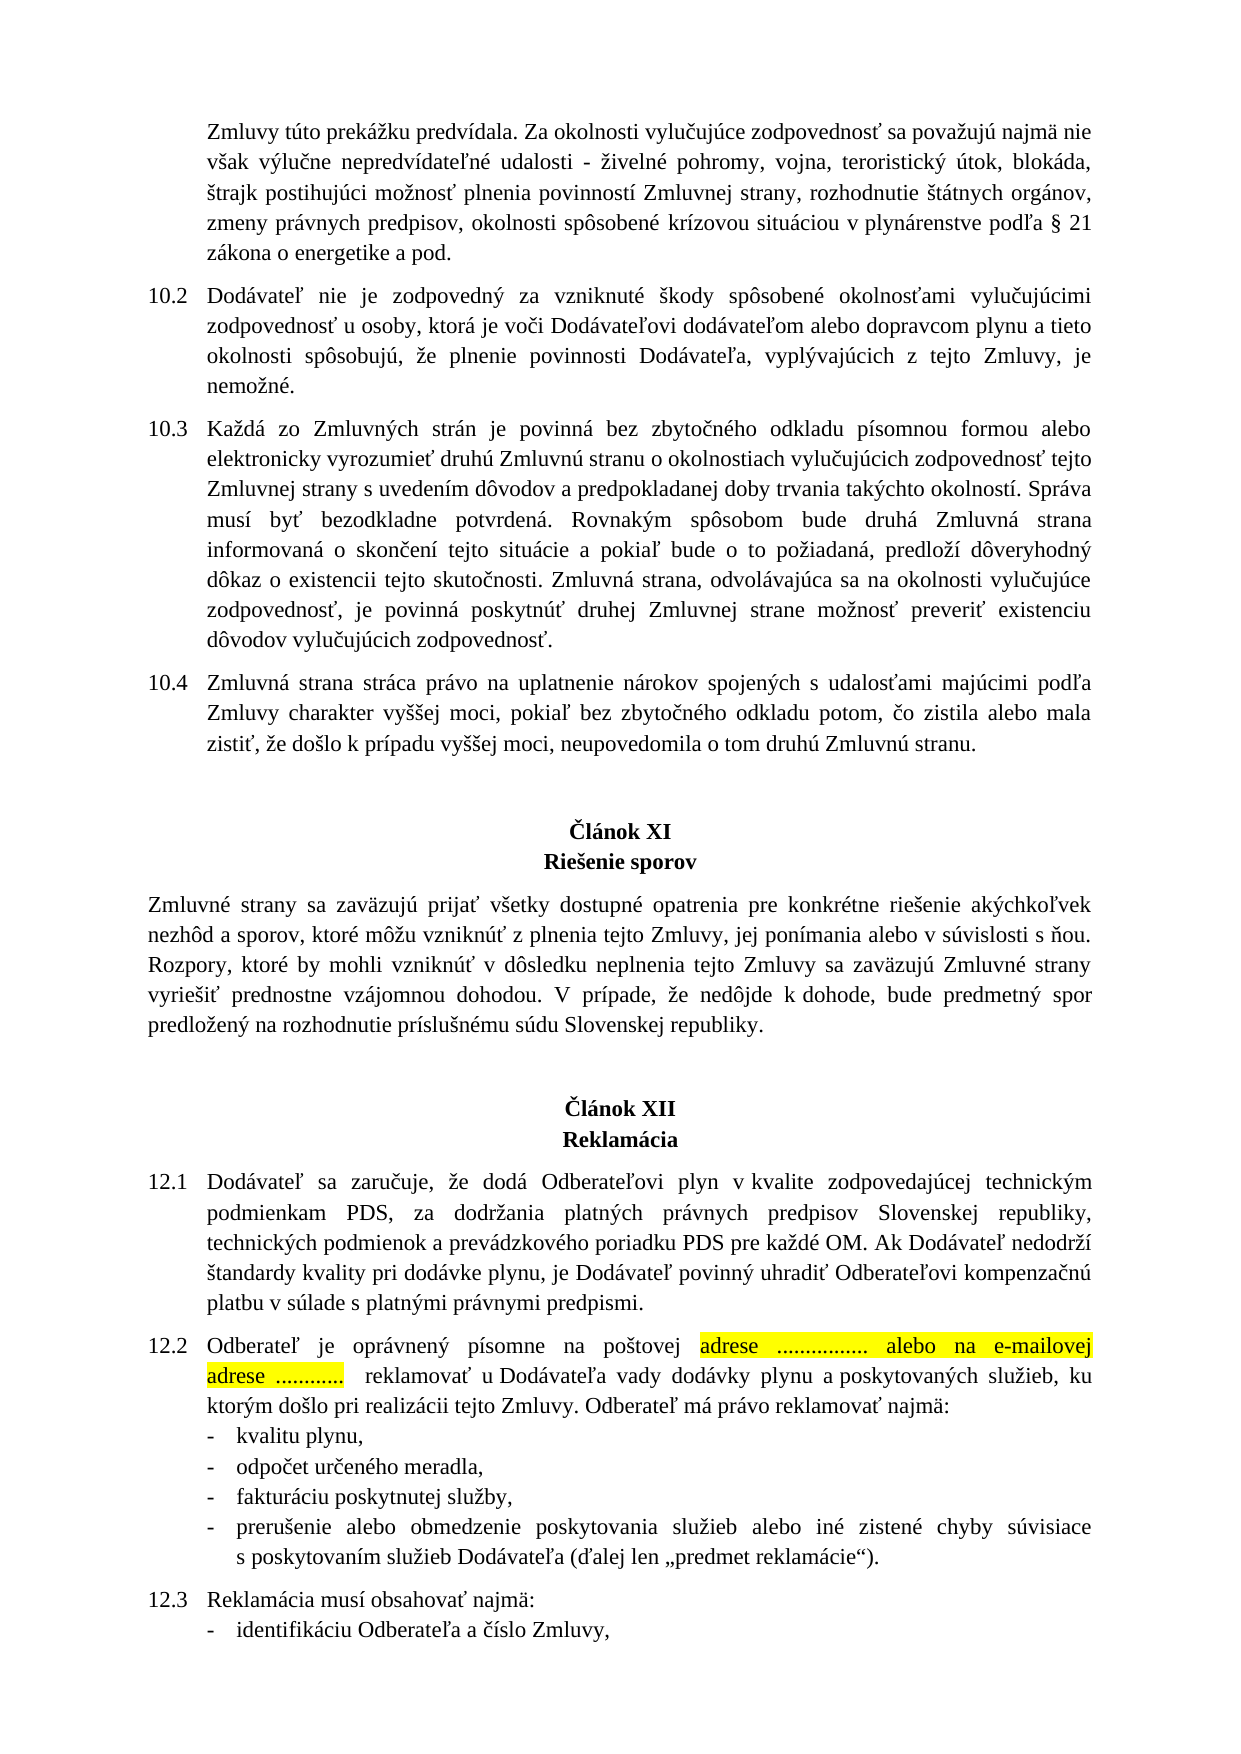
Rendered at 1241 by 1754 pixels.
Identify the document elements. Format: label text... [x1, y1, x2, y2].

text - kvalitu plynu, [207, 1423, 1093, 1449]
text Reklamácia [148, 1126, 1092, 1152]
text Článok XII [148, 1096, 1093, 1122]
text - fakturáciu poskytnutej služby, [207, 1483, 1093, 1509]
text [148, 118, 1093, 265]
text - odpočet určeného meradla, [207, 1453, 1093, 1479]
text 10.2 Dodávateľ nie je zodpovedný za vzniknuté škody spôsobené okolnosťami vylučujúcimi zodpovednosť u osoby, ktorá je voči Dodávateľovi dodávateľom alebo dopravcom plynu a tieto okolnosti spôsobujú, že plnenie povinnosti Dodávateľa, vyplývajúcich z tejto Zmluvy, je nemožné. [148, 282, 1093, 399]
text - prerušenie alebo obmedzenie poskytovania služieb alebo iné zistené chyby súvisiace s poskytovaním služieb Dodávateľa (ďalej len „predmet reklamácie“). [207, 1513, 1093, 1570]
text 12.2 Odberateľ je oprávnený písomne na poštovej adrese ................ alebo na e-mailovej adrese ............ reklamovať u Dodávateľa vady dodávky plynu a poskytovaných služieb, ku ktorým došlo pri realizácii tejto Zmluvy. Odberateľ má právo reklamovať najmä: [148, 1332, 1093, 1419]
text 12.1 Dodávateľ sa zaručuje, že dodá Odberateľovi plyn v kvalite zodpovedajúcej technickým podmienkam PDS, za dodržania platných právnych predpisov Slovenskej republiky, technických podmienok a prevádzkového poriadku PDS pre každé OM. Ak Dodávateľ nedodrží štandardy kvality pri dodávke plynu, je Dodávateľ povinný uhradiť Odberateľovi kompenzačnú platbu v súlade s platnými právnymi predpismi. [148, 1168, 1093, 1316]
text 12.3 Reklamácia musí obsahovať najmä: [148, 1586, 1093, 1612]
text Riešenie sporov [148, 848, 1092, 874]
text 10.4 Zmluvná strana stráca právo na uplatnenie nárokov spojených s udalosťami majúcimi podľa Zmluvy charakter vyššej moci, pokiaľ bez zbytočného odkladu potom, čo zistila alebo mala zistiť, že došlo k prípadu vyššej moci, neupovedomila o tom druhú Zmluvnú stranu. [148, 669, 1093, 756]
text Článok XI [148, 818, 1093, 844]
text - identifikáciu Odberateľa a číslo Zmluvy, [207, 1616, 1093, 1643]
text Zmluvné strany sa zaväzujú prijať všetky dostupné opatrenia pre konkrétne riešenie akýchkoľvek nezhôd a sporov, ktoré môžu vzniknúť z plnenia tejto Zmluvy, jej ponímania alebo v súvislosti s ňou. Rozpory, ktoré by mohli vzniknúť v dôsledku neplnenia tejto Zmluvy sa zaväzujú Zmluvné strany vyriešiť prednostne vzájomnou dohodou. V prípade, že nedôjde k dohode, bude predmetný spor predložený na rozhodnutie príslušnému súdu Slovenskej republiky. [148, 891, 1093, 1038]
text 10.3 Každá zo Zmluvných strán je povinná bez zbytočného odkladu písomnou formou alebo elektronicky vyrozumieť druhú Zmluvnú stranu o okolnostiach vylučujúcich zodpovednosť tejto Zmluvnej strany s uvedením dôvodov a predpokladanej doby trvania takýchto okolností. Správa musí byť bezodkladne potvrdená. Rovnakým spôsobom bude druhá Zmluvná strana informovaná o skončení tejto situácie a pokiaľ bude o to požiadaná, predloží dôveryhodný dôkaz o existencii tejto skutočnosti. Zmluvná strana, odvolávajúca sa na okolnosti vylučujúce zodpovednosť, je povinná poskytnúť druhej Zmluvnej strane možnosť preveriť existenciu dôvodov vylučujúcich zodpovednosť. [148, 415, 1093, 653]
